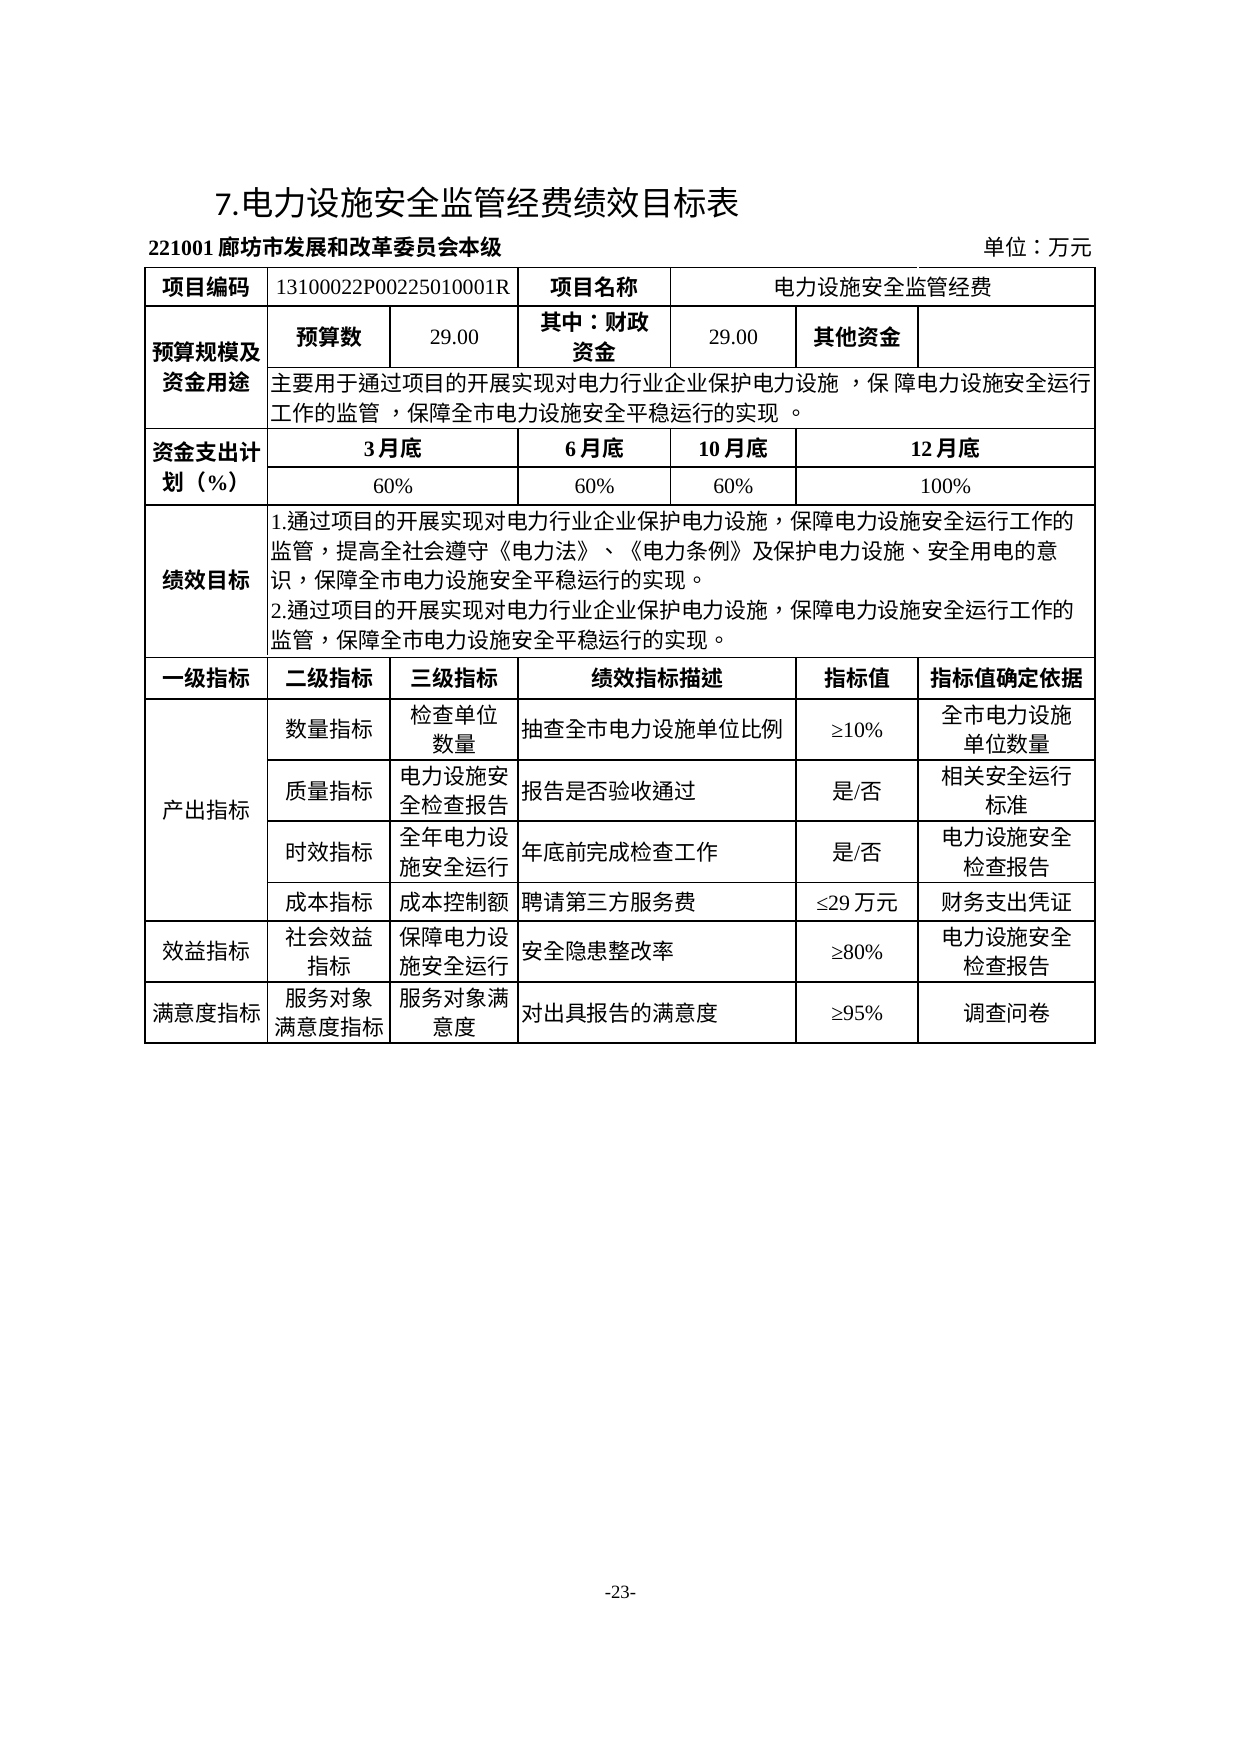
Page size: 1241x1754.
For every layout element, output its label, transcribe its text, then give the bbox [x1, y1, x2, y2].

table_cell 质量指标 [268, 761, 389, 820]
table_header 绩效指标描述 [519, 658, 795, 698]
table_cell 数量指标 [268, 700, 389, 759]
table_cell ≥10% [797, 700, 917, 759]
table_cell 预算数 [268, 307, 389, 366]
table_cell 预算规模及资金用途 [146, 307, 267, 427]
table_cell 抽查全市电力设施单位比例 [519, 700, 795, 759]
table_cell 调查问卷 [919, 983, 1094, 1042]
table_cell 电力设施安全 检查报告 [919, 922, 1094, 981]
table_cell 13100022P00225010001R [268, 268, 517, 305]
table_cell 时效指标 [268, 822, 389, 881]
table_cell 1.通过项目的开展实现对电力行业企业保护电力设施，保障电力设施安全运行工作的监管，提高全社会遵守《电力法》、《电力条例》及保护电力设施、安全用电的意识，保障全市电力设施安全平稳运行的实现。 2.通过项目的开展实现对电力行业企业保护电力设施，保障电力设施安全运行工作的监管，保障全市电力设施安全平稳运行的实现。 [268, 506, 1094, 655]
table_cell 3月底 [268, 429, 517, 466]
table_cell 6月底 [519, 429, 670, 466]
table_cell 服务对象满意度 [391, 983, 517, 1042]
table_cell 聘请第三方服务费 [519, 883, 795, 920]
table_cell 100% [797, 468, 1094, 504]
table_cell 全市电力设施 单位数量 [919, 700, 1094, 759]
table_cell 全年电力设施安全运行 [391, 822, 517, 881]
table_cell 检查单位 数量 [391, 700, 517, 759]
table_cell 年底前完成检查工作 [519, 822, 795, 881]
table_cell 是/否 [797, 822, 917, 881]
table_cell [919, 307, 1094, 366]
table_header 一级指标 [146, 658, 267, 698]
table_cell ≤29万元 [797, 883, 917, 920]
table_cell 主要用于通过项目的开展实现对电力行业企业保护电力设施 ，保 障电力设施安全运行工作的监管 ，保障全市电力设施安全平稳运行的实现 。 [268, 368, 1094, 427]
table_cell ≥95% [797, 983, 917, 1042]
table_header 单位：万元 [919, 227, 1094, 267]
table_header 二级指标 [268, 658, 389, 698]
table_cell 财务支出凭证 [919, 883, 1094, 920]
table_cell 成本指标 [268, 883, 389, 920]
table_cell 产出指标 [146, 700, 267, 920]
table_header 指标值确定依据 [919, 658, 1094, 698]
table_cell 电力设施安全监管经费 [671, 268, 1094, 305]
table_cell 对出具报告的满意度 [519, 983, 795, 1042]
table_cell 60% [519, 468, 670, 504]
table_cell 相关安全运行 标准 [919, 761, 1094, 820]
table_cell 项目编码 [146, 268, 267, 305]
table_cell 电力设施安全检查报告 [391, 761, 517, 820]
table_cell 效益指标 [146, 922, 267, 981]
table_cell 29.00 [671, 307, 795, 366]
table_cell 满意度指标 [146, 983, 267, 1042]
table_cell 是/否 [797, 761, 917, 820]
table_cell 资金支出计划（%） [146, 429, 267, 504]
table_cell 绩效目标 [146, 506, 267, 655]
table_cell 服务对象 满意度指标 [268, 983, 389, 1042]
table_cell 10月底 [671, 429, 795, 466]
table_cell 电力设施安全 检查报告 [919, 822, 1094, 881]
table_cell 保障电力设施安全运行 [391, 922, 517, 981]
table_cell 其中：财政 资金 [519, 307, 670, 366]
table_cell 社会效益 指标 [268, 922, 389, 981]
table_cell 安全隐患整改率 [519, 922, 795, 981]
table_header 221001廊坊市发展和改革委员会本级 [146, 227, 917, 267]
text 7.电力设施安全监管经费绩效目标表 [148, 177, 1092, 225]
table_cell 成本控制额 [391, 883, 517, 920]
table_header 三级指标 [391, 658, 517, 698]
table_cell 报告是否验收通过 [519, 761, 795, 820]
table_header 指标值 [797, 658, 917, 698]
table_cell ≥80% [797, 922, 917, 981]
table_cell 29.00 [391, 307, 517, 366]
table_cell 60% [268, 468, 517, 504]
table_cell 12月底 [797, 429, 1094, 466]
table_cell 60% [671, 468, 795, 504]
table_cell 其他资金 [797, 307, 917, 366]
table_cell 项目名称 [519, 268, 670, 305]
